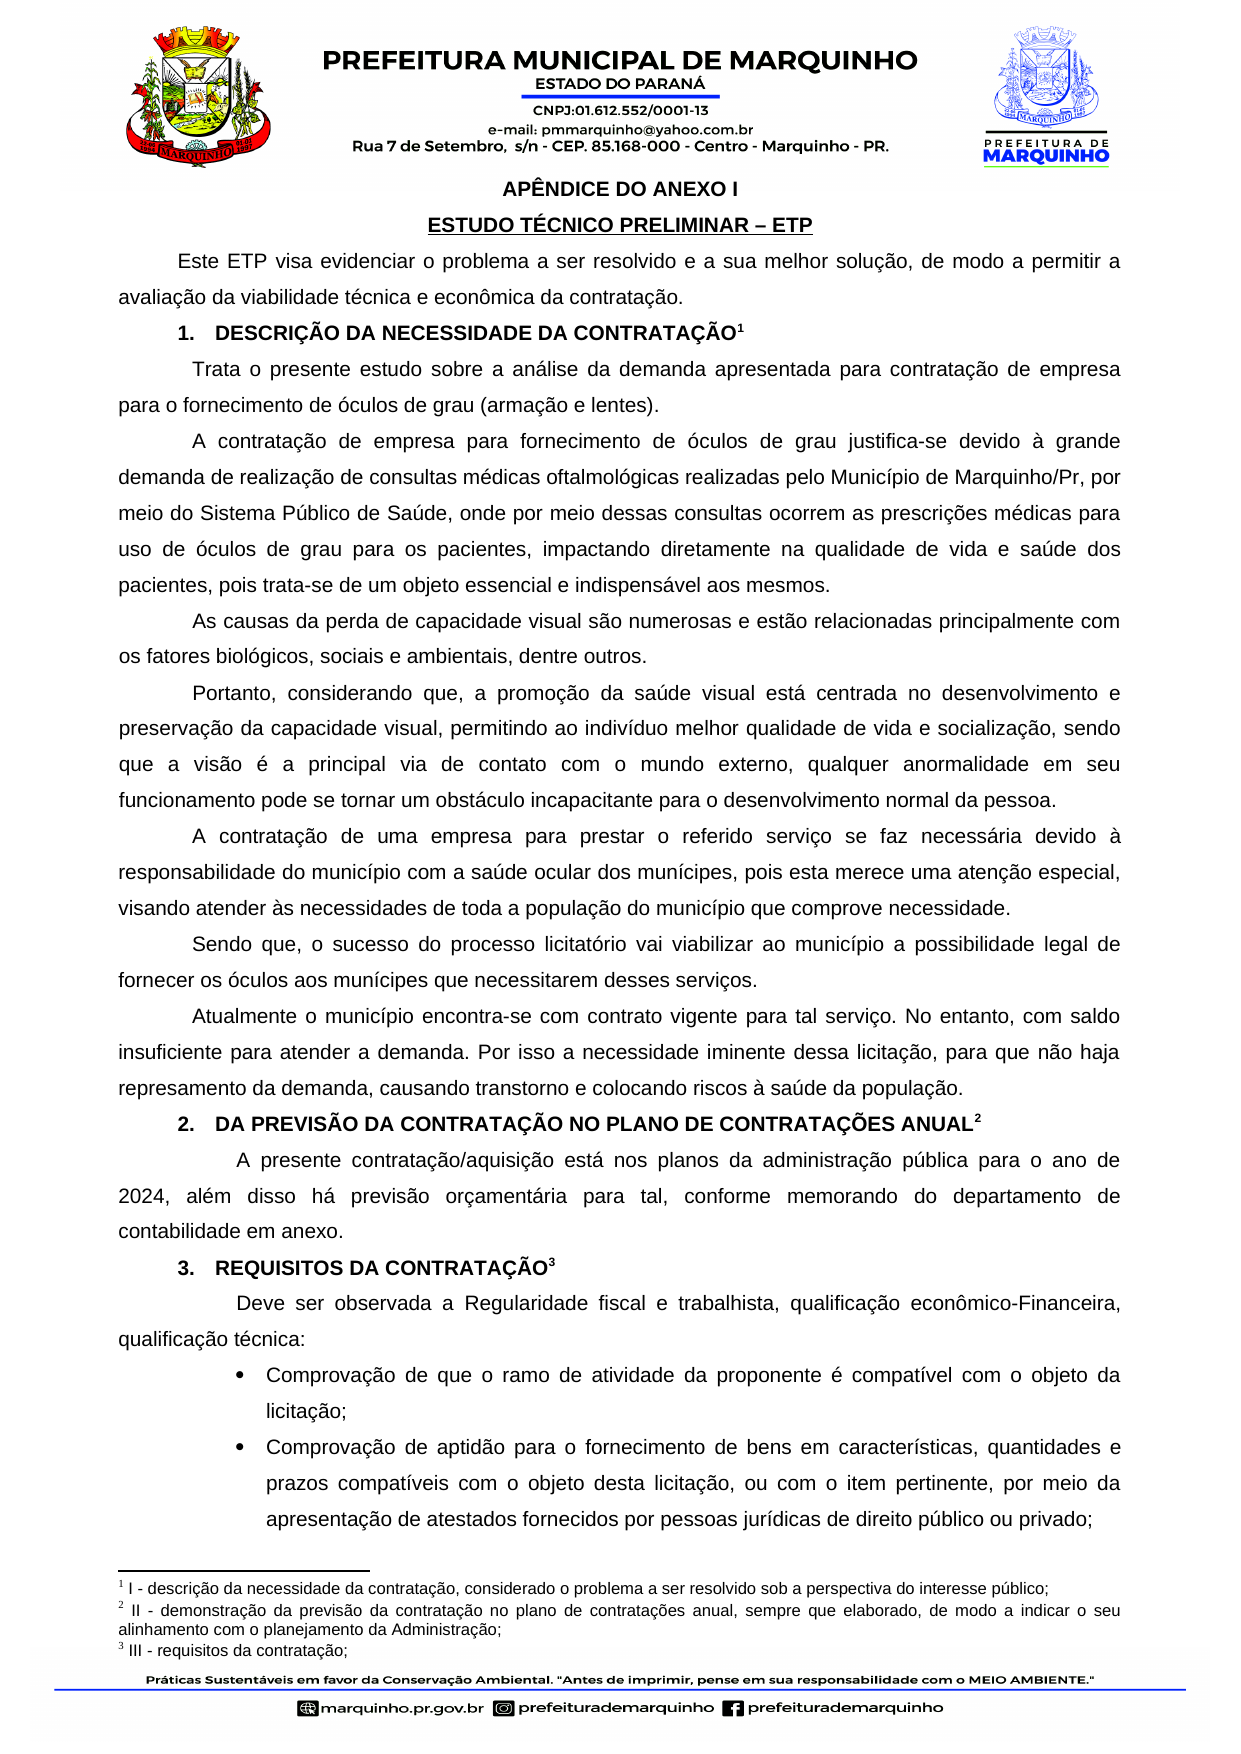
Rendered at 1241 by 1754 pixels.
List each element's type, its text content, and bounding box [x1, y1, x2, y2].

text Portanto, considerando que, a promoção da saúde visual está centrada no desenvolvimento e preservação da capacidade visual, permitindo ao indivíduo melhor qualidade de vida e socialização, sendo que a visão é a principal via de contato com o mundo externo, qualquer anormalidade em seu funcionamento pode se tornar um obstáculo incapacitante para o desenvolvimento normal da pessoa. [119, 680, 1122, 812]
list Comprovação de que o ramo de atividade da proponente é compatível com o objeto da licitação; [236, 1363, 1122, 1423]
text REQUISITOS DA CONTRATAÇÃO [177, 1255, 1122, 1279]
list Comprovação de aptidão para o fornecimento de bens em características, quantidades e prazos compatíveis com o objeto desta licitação, ou com o item pertinente, por meio da apresentação de atestados fornecidos por pessoas jurídicas de direito público ou privado; [236, 1435, 1122, 1531]
text A contratação de uma empresa para prestar o referido serviço se faz necessária devido à responsabilidade do município com a saúde ocular dos munícipes, pois esta merece uma atenção especial, visando atender às necessidades de toda a população do município que comprove necessidade. [118, 824, 1122, 920]
text Deve ser observada a Regularidade fiscal e trabalhista, qualificação econômico-Financeira, qualificação técnica: [118, 1291, 1122, 1351]
list DESCRIÇÃO DA NECESSIDADE DA CONTRATAÇÃO [177, 321, 1122, 345]
text Trata o presente estudo sobre a análise da demanda apresentada para contratação de empresa para o fornecimento de óculos de grau (armação e lentes). [118, 357, 1122, 417]
text Este ETP visa evidenciar o problema a ser resolvido e a sua melhor solução, de modo a permitir a avaliação da viabilidade técnica e econômica da contratação. [118, 249, 1122, 309]
text A contratação de empresa para fornecimento de óculos de grau justifica-se devido à grande demanda de realização de consultas médicas oftalmológicas realizadas pelo Município de Marquinho/Pr, por meio do Sistema Público de Saúde, onde por meio dessas consultas ocorrem as prescrições médicas para uso de óculos de grau para os pacientes, impactando diretamente na qualidade de vida e saúde dos pacientes, pois trata-se de um objeto essencial e indispensável aos mesmos. [118, 429, 1122, 596]
text APÊNDICE DO ANEXO I [118, 177, 1122, 201]
picture [30, 1647, 1210, 1742]
text Atualmente o município encontra-se com contrato vigente para tal serviço. No entanto, com saldo insuficiente para atender a demanda. Por isso a necessidade iminente dessa licitação, para que não haja represamento da demanda, causando transtorno e colocando riscos à saúde da população. [118, 1004, 1122, 1099]
text ESTUDO TÉCNICO PRELIMINAR – ETP [118, 213, 1122, 237]
picture [60, 0, 1181, 191]
list Sendo que, o sucesso do processo licitatório vai viabilizar ao município a possibilidade legal de fornecer os óculos aos munícipes que necessitarem desses serviços. [118, 932, 1122, 992]
text As causas da perda de capacidade visual são numerosas e estão relacionadas principalmente com os fatores biológicos, sociais e ambientais, dentre outros. [119, 608, 1122, 668]
text A presente contratação/aquisição está nos planos da administração pública para o ano de 2024, além disso há previsão orçamentária para tal, conforme memorando do departamento de contabilidade em anexo. [118, 1147, 1122, 1243]
text DA PREVISÃO DA CONTRATAÇÃO NO PLANO DE CONTRATAÇÕES ANUAL [177, 1112, 1122, 1136]
